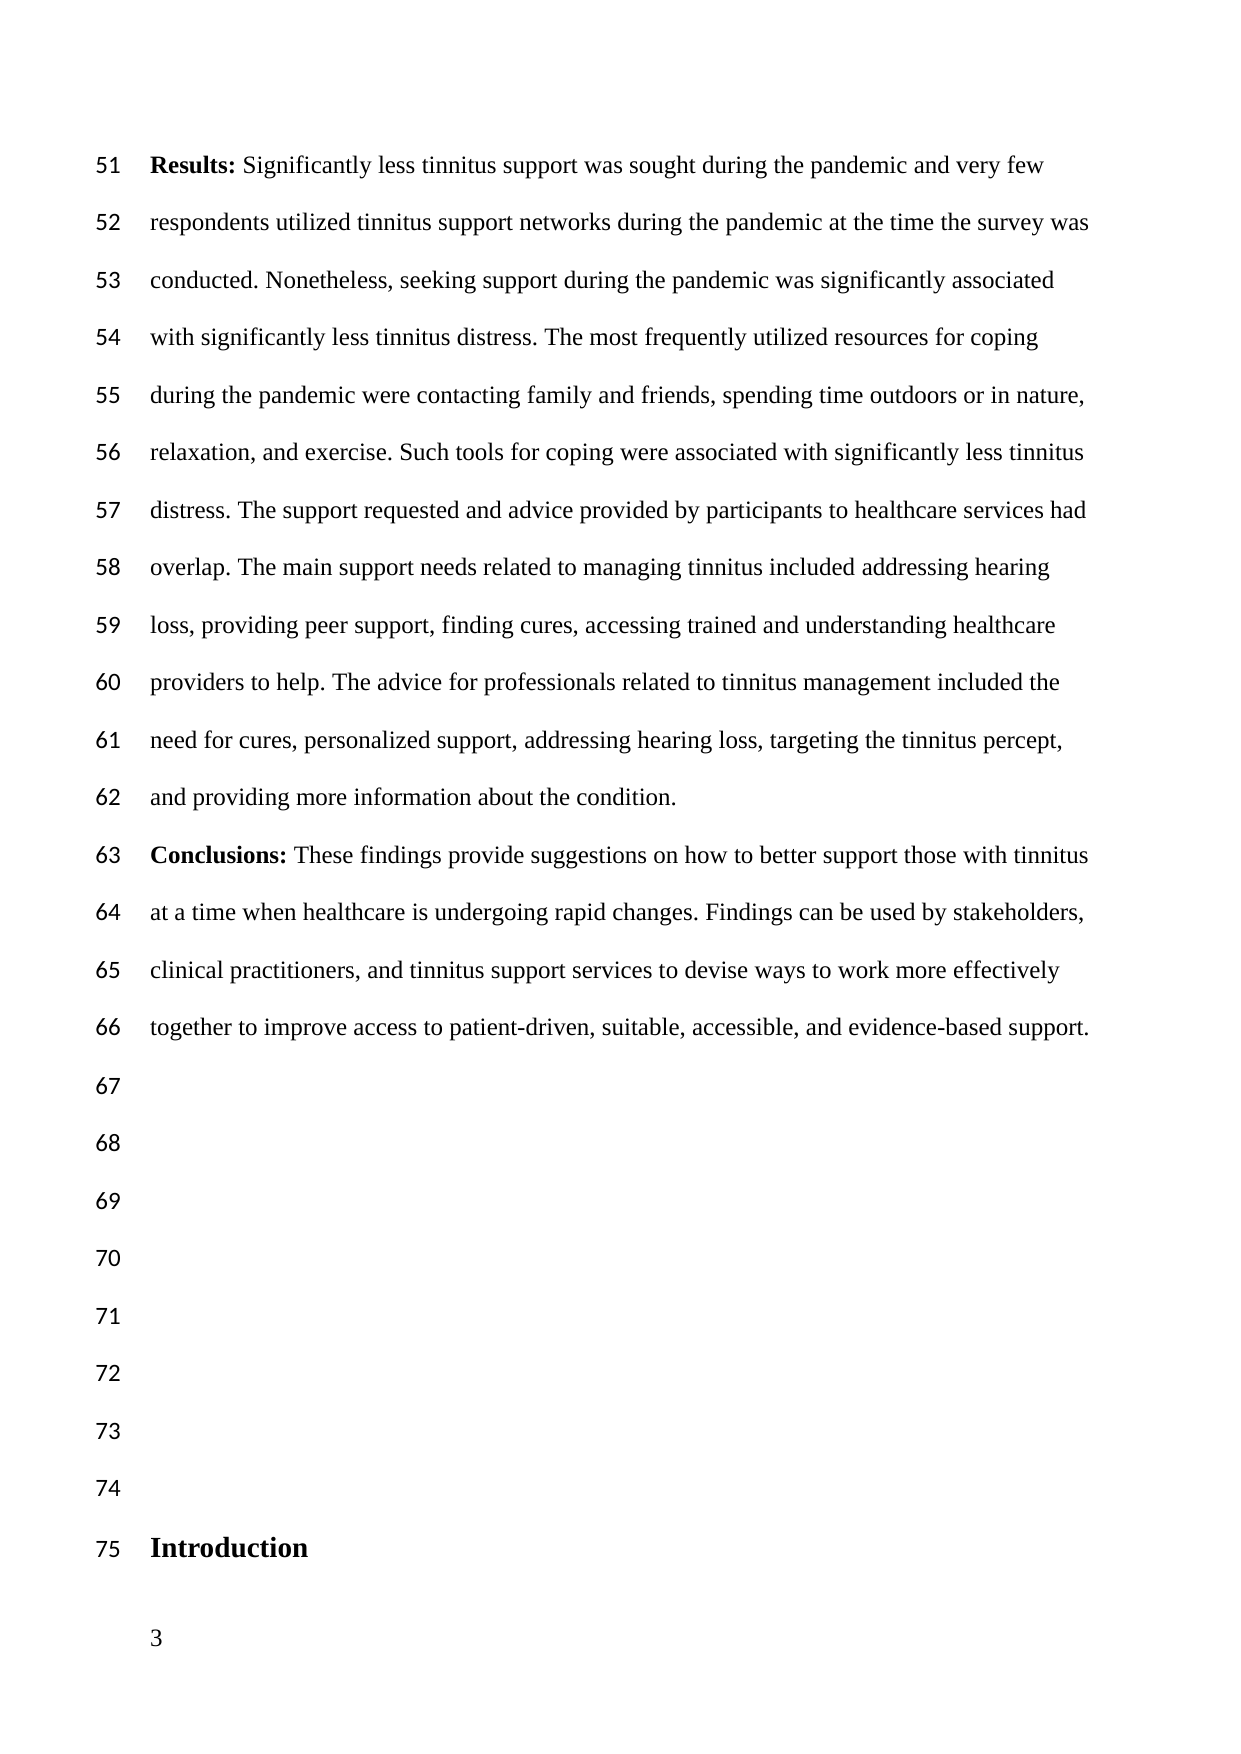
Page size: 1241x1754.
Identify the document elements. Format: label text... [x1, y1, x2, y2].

text Results: Significantly less tinnitus support was sought during the pandemic and very few respondents utilized tinnitus support networks during the pandemic at the time the survey was conducted. Nonetheless, seeking support during the pandemic was significantly associated with significantly less tinnitus distress. The most frequently utilized resources for coping during the pandemic were contacting family and friends, spending time outdoors or in nature, relaxation, and exercise. Such tools for coping were associated with significantly less tinnitus distress. The support requested and advice provided by participants to healthcare services had overlap. The main support needs related to managing tinnitus included addressing hearing loss, providing peer support, finding cures, accessing trained and understanding healthcare providers to help. The advice for professionals related to tinnitus management included the need for cures, personalized support, addressing hearing loss, targeting the tinnitus percept, and providing more information about the condition. [150, 150, 1090, 811]
text Conclusions: These findings provide suggestions on how to better support those with tinnitus at a time when healthcare is undergoing rapid changes. Findings can be used by stakeholders, clinical practitioners, and tinnitus support services to devise ways to work more effectively together to improve access to patient-driven, suitable, accessible, and evidence-based support. [150, 840, 1090, 1041]
subtitle Introduction [150, 1530, 1090, 1563]
